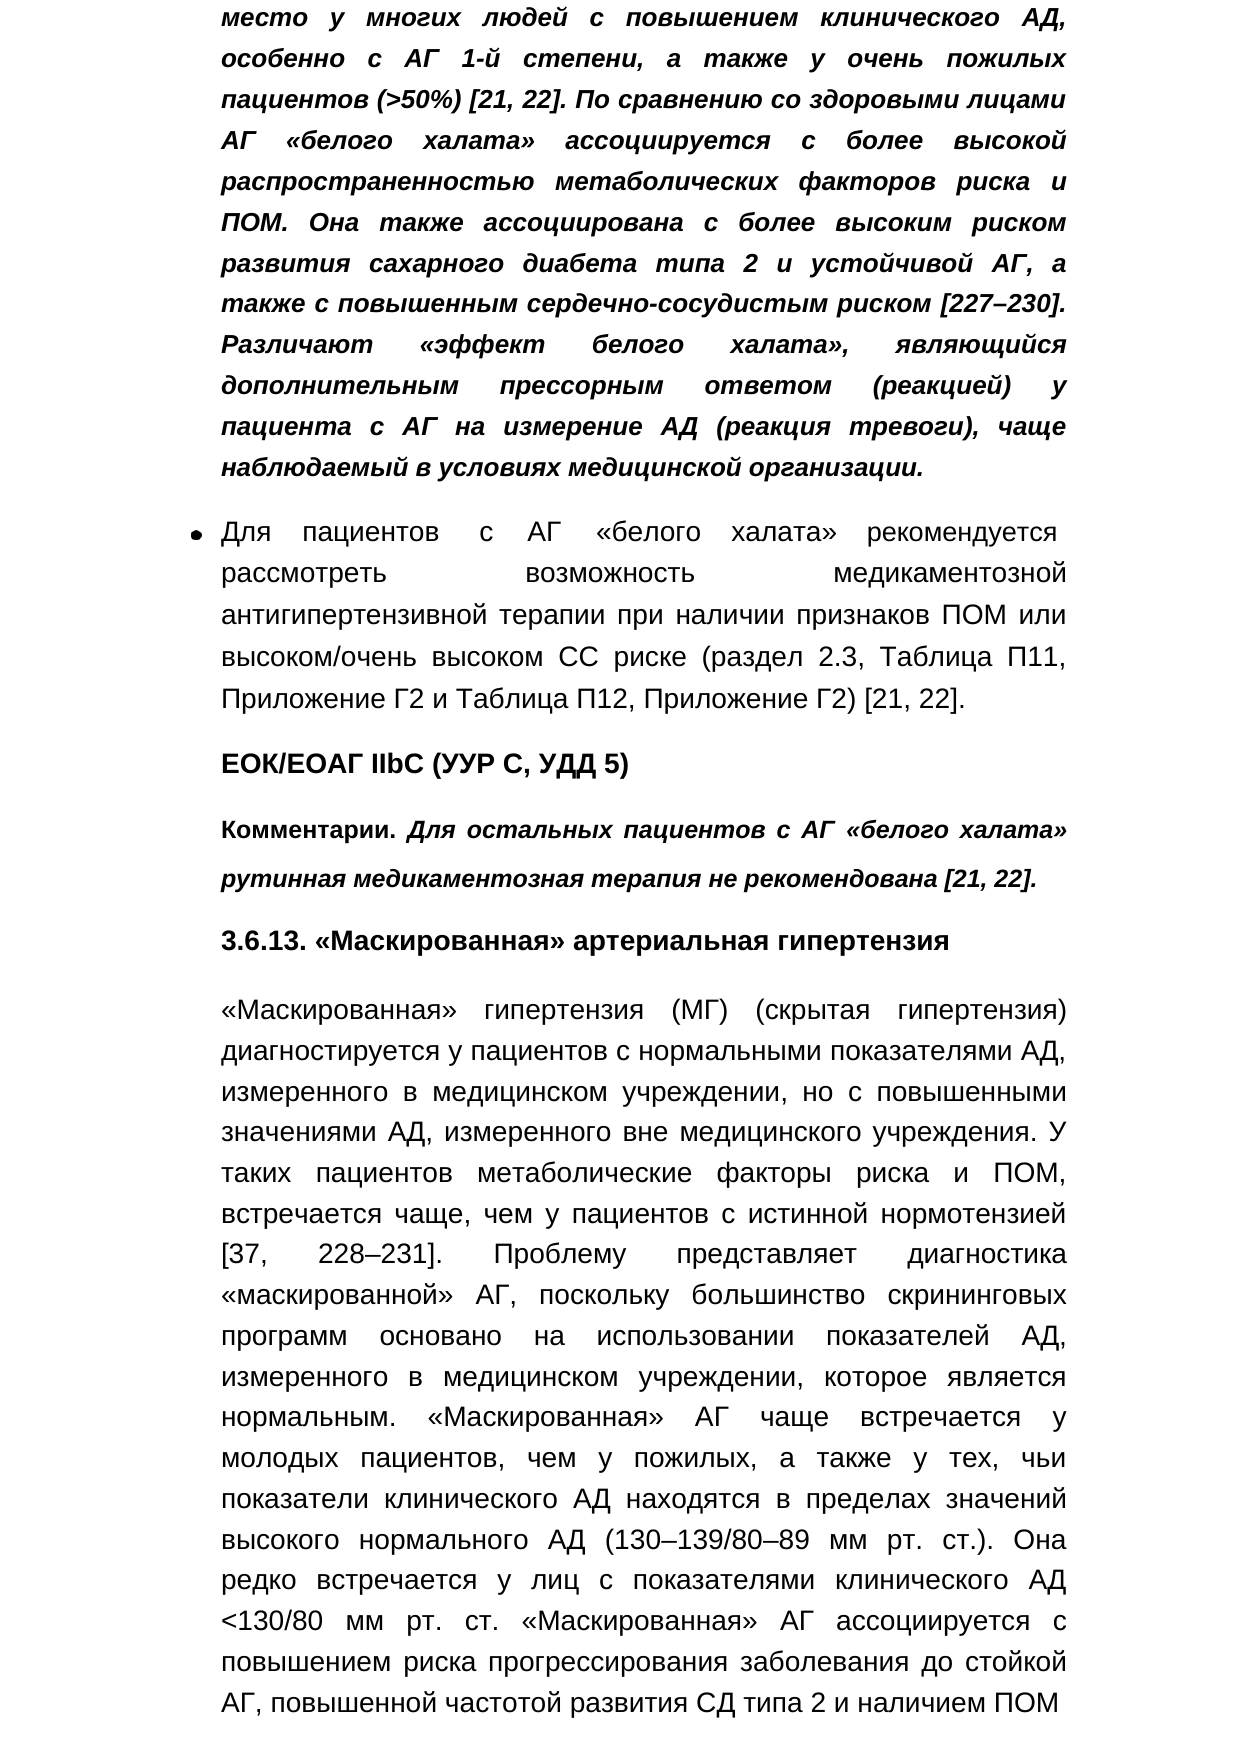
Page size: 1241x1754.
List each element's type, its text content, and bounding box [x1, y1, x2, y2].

text Комментарии. Для остальных пациентов с АГ «белого халата» рутинная медикаментозная терапия не рекомендована [21, 22]. [221, 815, 1067, 892]
text Для пациентов с АГ «белого халата» рекомендуется [221, 515, 1090, 547]
text место у многих людей с повышением клинического АД, особенно с АГ 1-й степени, а также у очень пожилых пациентов (>50%) [21, 22]. По сравнению со здоровыми лицами АГ «белого халата» ассоциируется с более высокой распространенностью метаболических факторов риска и ПОМ. Она также ассоциирована с более высоким риском развития сахарного диабета типа 2 и устойчивой АГ, а также с повышенным сердечно-сосудистым риском [227–230]. Различают «эффект белого халата», являющийся дополнительным прессорным ответом (реакцией) у пациента с АГ на измерение АД (реакция тревоги), чаще наблюдаемый в условиях медицинской организации. [221, 2, 1067, 482]
text «Маскированная» гипертензия (МГ) (скрытая гипертензия) диагностируется у пациентов с нормальными показателями АД, измеренного в медицинском учреждении, но с повышенными значениями АД, измеренного вне медицинского учреждения. У таких пациентов метаболические факторы риска и ПОМ, встречается чаще, чем у пациентов с истинной нормотензией [37, 228–231]. Проблему представляет диагностика «маскированной» АГ, поскольку большинство скрининговых программ основано на использовании показателей АД, измеренного в медицинском учреждении, которое является нормальным. «Маскированная» АГ чаще встречается у молодых пациентов, чем у пожилых, а также у тех, чьи показатели клинического АД находятся в пределах значений высокого нормального АД (130–139/80–89 мм рт. ст.). Она редко встречается у лиц с показателями клинического АД <130/80 мм рт. ст. «Маскированная» АГ ассоциируется с повышением риска прогрессирования заболевания до стойкой АГ, повышенной частотой развития СД типа 2 и наличием ПОМ [221, 993, 1067, 1718]
text рассмотреть возможность медикаментозной антигипертензивной терапии при наличии признаков ПОМ или высоком/очень высоком СС риске (раздел 2.3, Таблица П11, Приложение Г2 и Таблица П12, Приложение Г2) [21, 22]. [221, 556, 1067, 714]
text 3.6.13. «Маскированная» артериальная гипертензия [221, 924, 1090, 957]
picture [188, 528, 203, 542]
text ЕОК/ЕОАГ IIbC (УУР C, УДД 5) [221, 747, 1090, 779]
